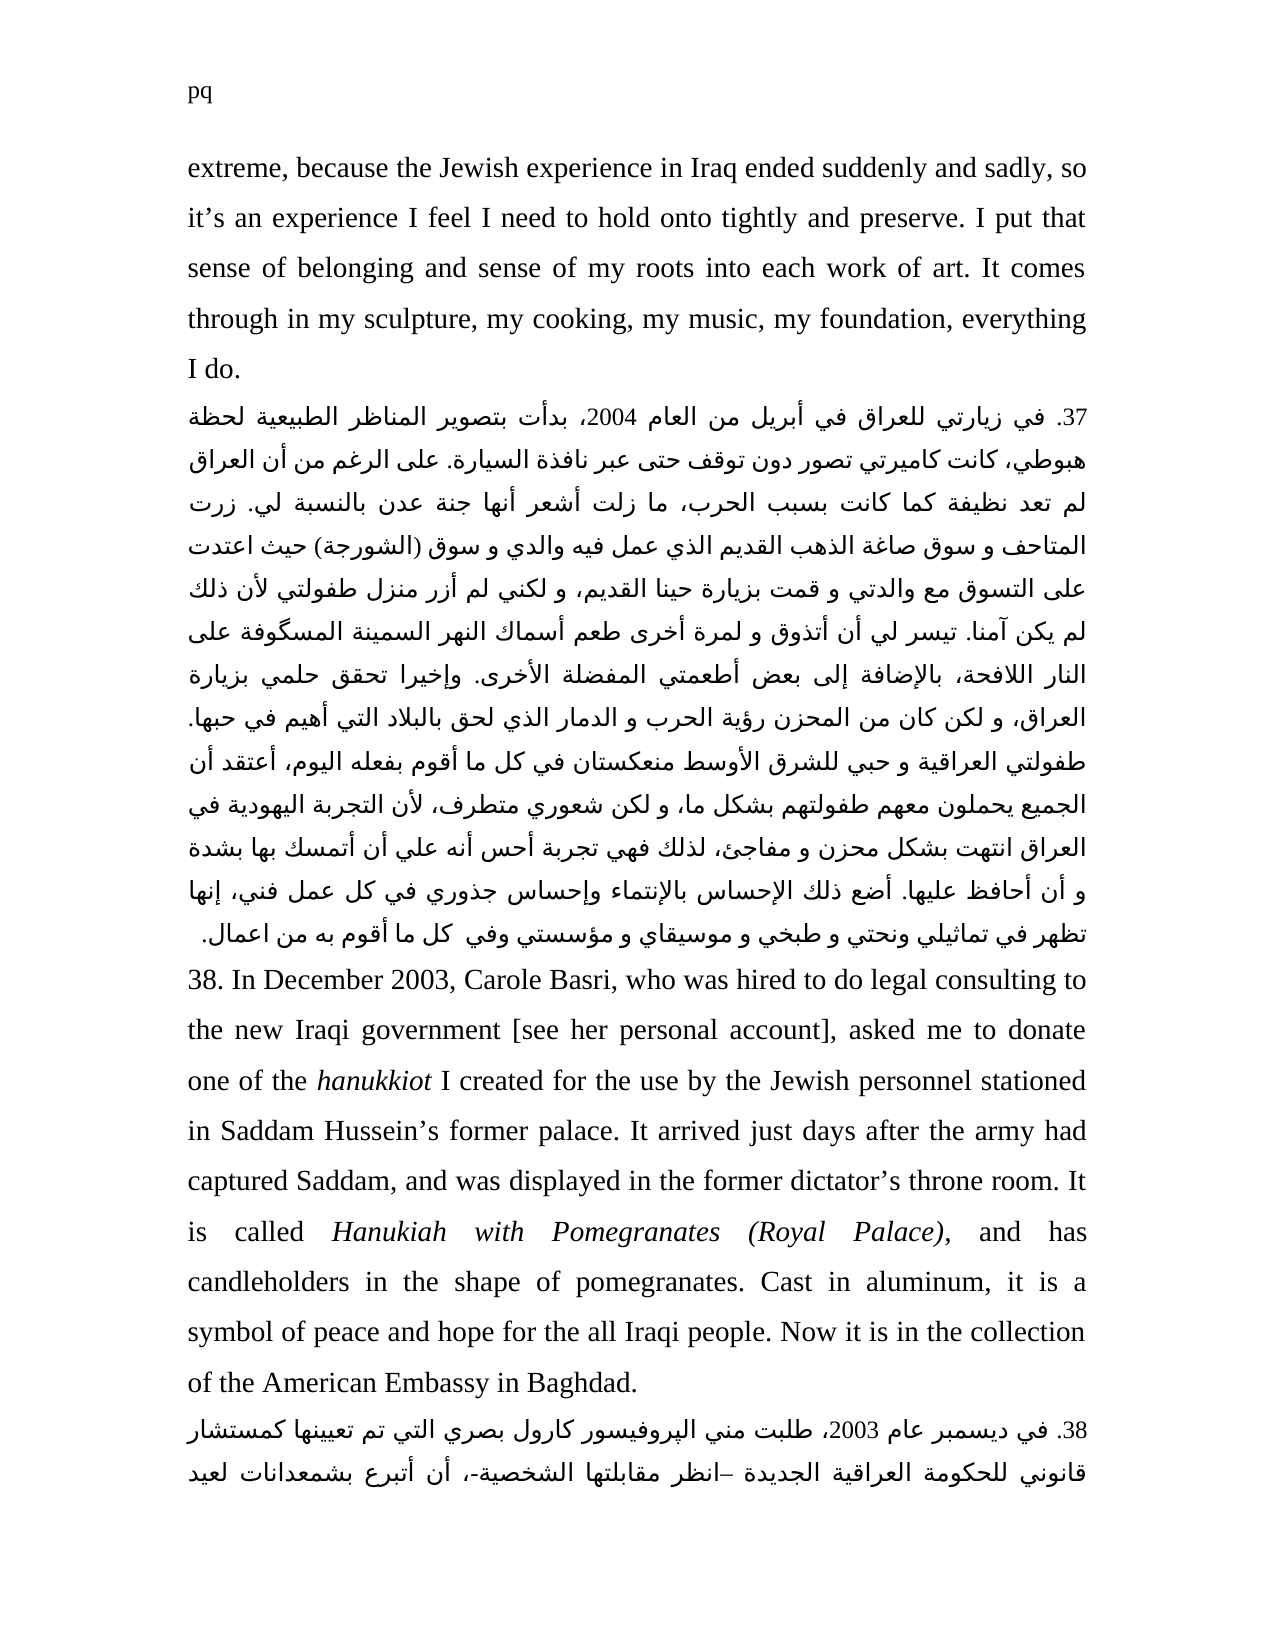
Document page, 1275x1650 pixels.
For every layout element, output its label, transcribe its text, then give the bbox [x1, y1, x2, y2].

text 38. In December 2003, Carole Basri, who was hired to do legal consulting to the new Iraqi government [see her personal account], asked me to donate one of the hanukkiot I created for the use by the Jewish personnel stationed in Saddam Hussein’s former palace. It arrived just days after the army had captured Saddam, and was displayed in the former dictator’s throne room. It is called Hanukiah with Pomegranates (Royal Palace), and has candleholders in the shape of pomegranates. Cast in aluminum, it is a symbol of peace and hope for the all Iraqi people. Now it is in the collection of the American Embassy in Baghdad. [187, 962, 1087, 1398]
text 37. في زيارتي للعراق في أبريل من العام 2004، بدأت بتصوير المناظر الطبيعية لحظة هبوطي، كانت كاميرتي تصور دون توقف حتى عبر نافذة السيارة. على الرغم من أن العراق لم تعد نظيفة كما كانت بسبب الحرب، ما زلت أشعر أنها جنة عدن بالنسبة لي. زرت المتاحف و سوق صاغة الذهب القديم الذي عمل فيه والدي و سوق (الشورجة) حيث اعتدت على التسوق مع والدتي و قمت بزيارة حينا القديم، و لكني لم أزر منزل طفولتي لأن ذلك لم يكن آمنا. تيسر لي أن أتذوق و لمرة أخرى طعم أسماك النهر السمینة المسگوفة على النار اللافحة، بالإضافة إلى بعض أطعمتي المفضلة الأخرى. وإخيرا تحقق حلمي بزيارة العراق، و لكن كان من المحزن رؤية الحرب و الدمار الذي لحق بالبلاد التي أهيم في حبها. طفولتي العراقية و حبي للشرق الأوسط منعكستان في كل ما أقوم بفعله اليوم، أعتقد أن الجميع يحملون معهم طفولتهم بشكل ما، و لكن شعوري متطرف، لأن التجربة اليهودية في العراق انتهت بشكل محزن و مفاجئ، لذلك فهي تجربة أحس أنه علي أن أتمسك بها بشدة و أن أحافظ عليها. أضع ذلك الإحساس بالإنتماء وإحساس جذوري في كل عمل فني، إنها تظهر في تماثيلي ونحتي و طبخي و موسيقاي و مؤسستي وفي كل ما أقوم به من اعمال. [187, 402, 1087, 948]
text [187, 150, 1087, 385]
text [187, 1415, 1087, 1487]
